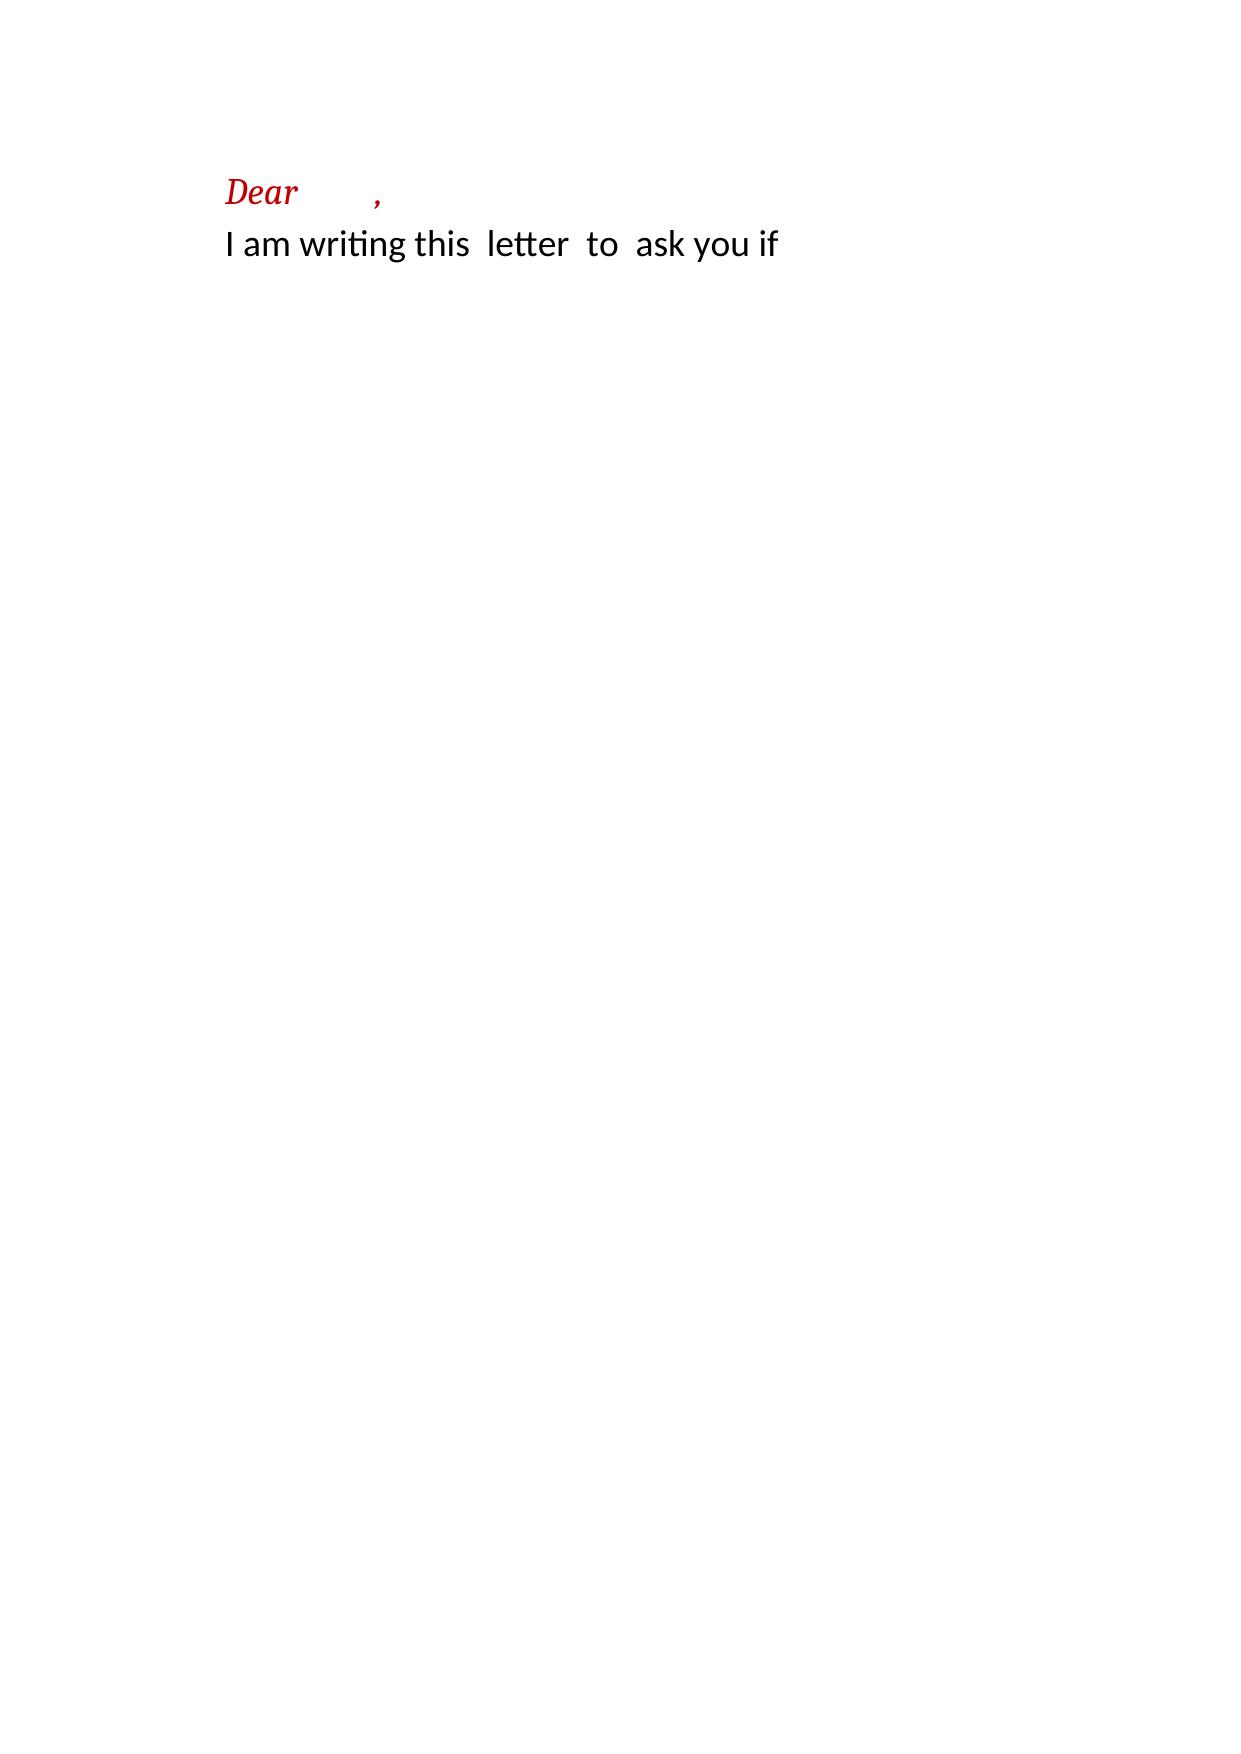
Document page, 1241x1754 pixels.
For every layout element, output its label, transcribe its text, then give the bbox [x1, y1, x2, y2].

subtitle Dear , [225, 171, 1090, 214]
text I am writing this letter to ask you if [150, 220, 1090, 266]
